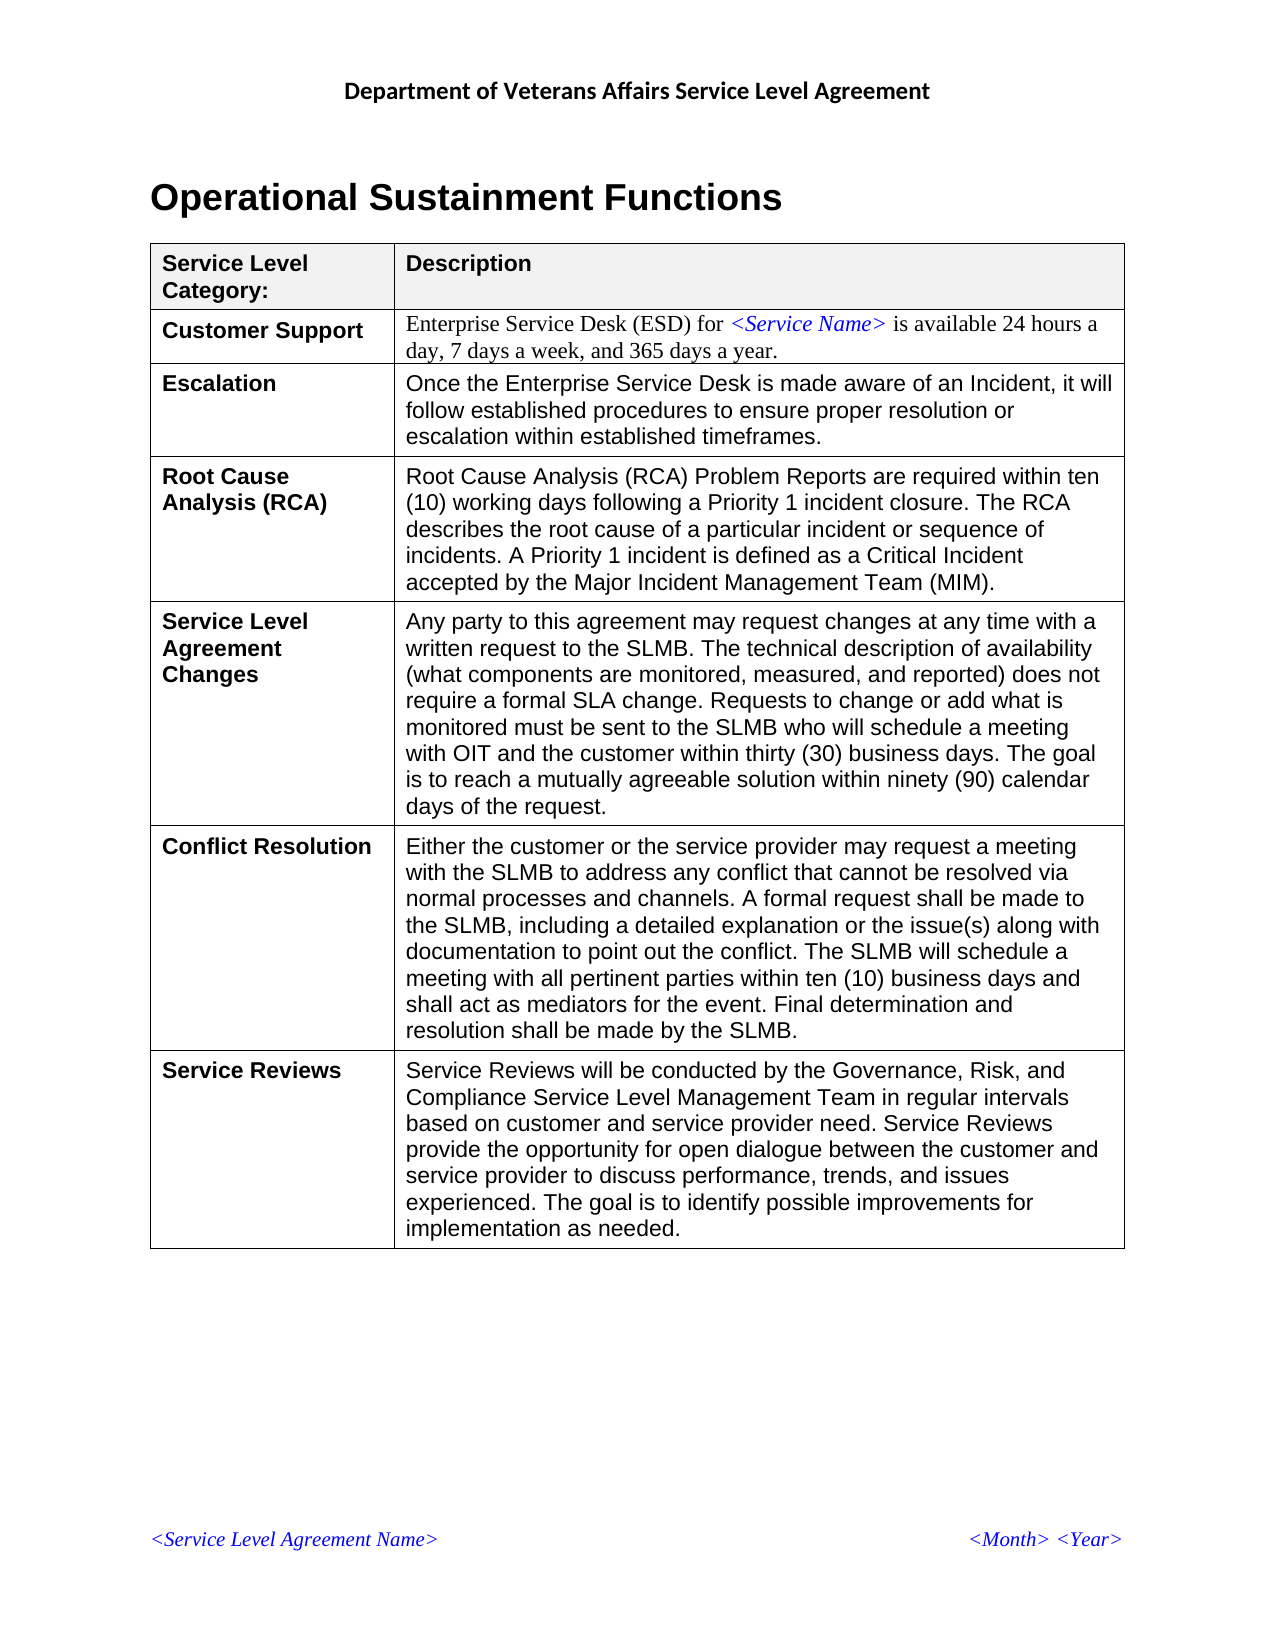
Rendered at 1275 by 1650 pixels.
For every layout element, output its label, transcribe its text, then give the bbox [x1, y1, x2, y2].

table_cell Any party to this agreement may request changes at any time with a written request to the SLMB. The technical description of availability (what components are monitored, measured, and reported) does not require a formal SLA change. Requests to change or add what is monitored must be sent to the SLMB who will schedule a meeting with OIT and the customer within thirty (30) business days. The goal is to reach a mutually agreeable solution within ninety (90) calendar days of the request. [395, 602, 1124, 825]
table_cell Customer Support [151, 310, 394, 363]
table_cell Once the Enterprise Service Desk is made aware of an Incident, it will follow established procedures to ensure proper resolution or escalation within established timeframes. [395, 364, 1124, 456]
table_header Service Level Category: [151, 244, 394, 309]
subtitle Operational Sustainment Functions [150, 175, 1125, 218]
table_cell Root Cause Analysis (RCA) Problem Reports are required within ten (10) working days following a Priority 1 incident closure. The RCA describes the root cause of a particular incident or sequence of incidents. A Priority 1 incident is defined as a Critical Incident accepted by the Major Incident Management Team (MIM). [395, 457, 1124, 601]
table_cell Enterprise Service Desk (ESD) for <Service Name> is available 24 hours a day, 7 days a week, and 365 days a year. [395, 310, 1124, 363]
table_cell Root Cause Analysis (RCA) [151, 457, 394, 601]
table_cell Service Reviews [151, 1051, 394, 1248]
table_cell Escalation [151, 364, 394, 456]
table_cell Service Reviews will be conducted by the Governance, Risk, and Compliance Service Level Management Team in regular intervals based on customer and service provider need. Service Reviews provide the opportunity for open dialogue between the customer and service provider to discuss performance, trends, and issues experienced. The goal is to identify possible improvements for implementation as needed. [395, 1051, 1124, 1248]
table_header Description [395, 244, 1124, 309]
table_cell Either the customer or the service provider may request a meeting with the SLMB to address any conflict that cannot be resolved via normal processes and channels. A formal request shall be made to the SLMB, including a detailed explanation or the issue(s) along with documentation to point out the conflict. The SLMB will schedule a meeting with all pertinent parties within ten (10) business days and shall act as mediators for the event. Final determination and resolution shall be made by the SLMB. [395, 826, 1124, 1050]
table_cell Conflict Resolution [151, 826, 394, 1050]
table_cell Service Level Agreement Changes [151, 602, 394, 825]
